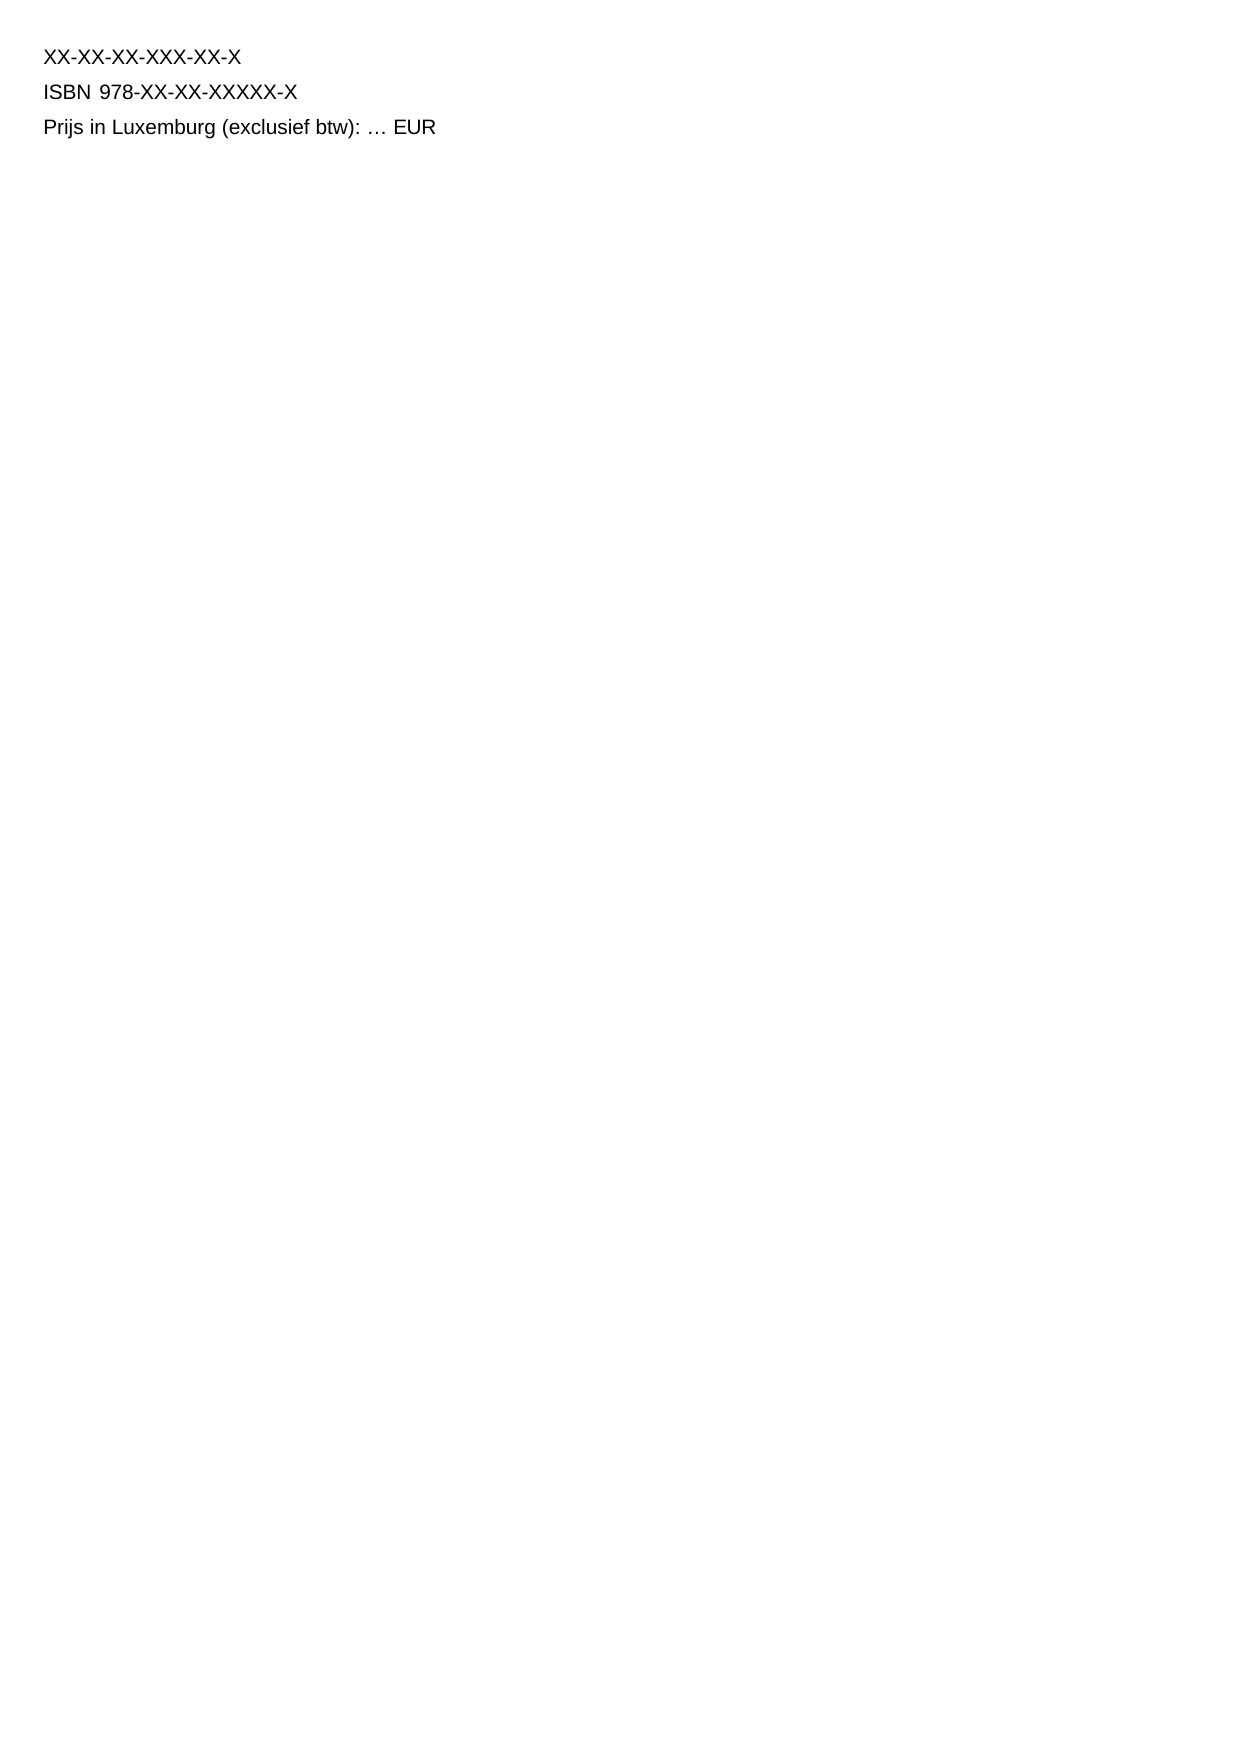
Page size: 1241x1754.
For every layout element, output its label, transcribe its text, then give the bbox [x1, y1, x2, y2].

text ISBN 978-XX-XX-XXXXX-X [43, 80, 1152, 104]
text XX-XX-XX-XXX-XX-X [43, 45, 1152, 69]
text Prijs in Luxemburg (exclusief btw): … EUR [43, 115, 1152, 139]
